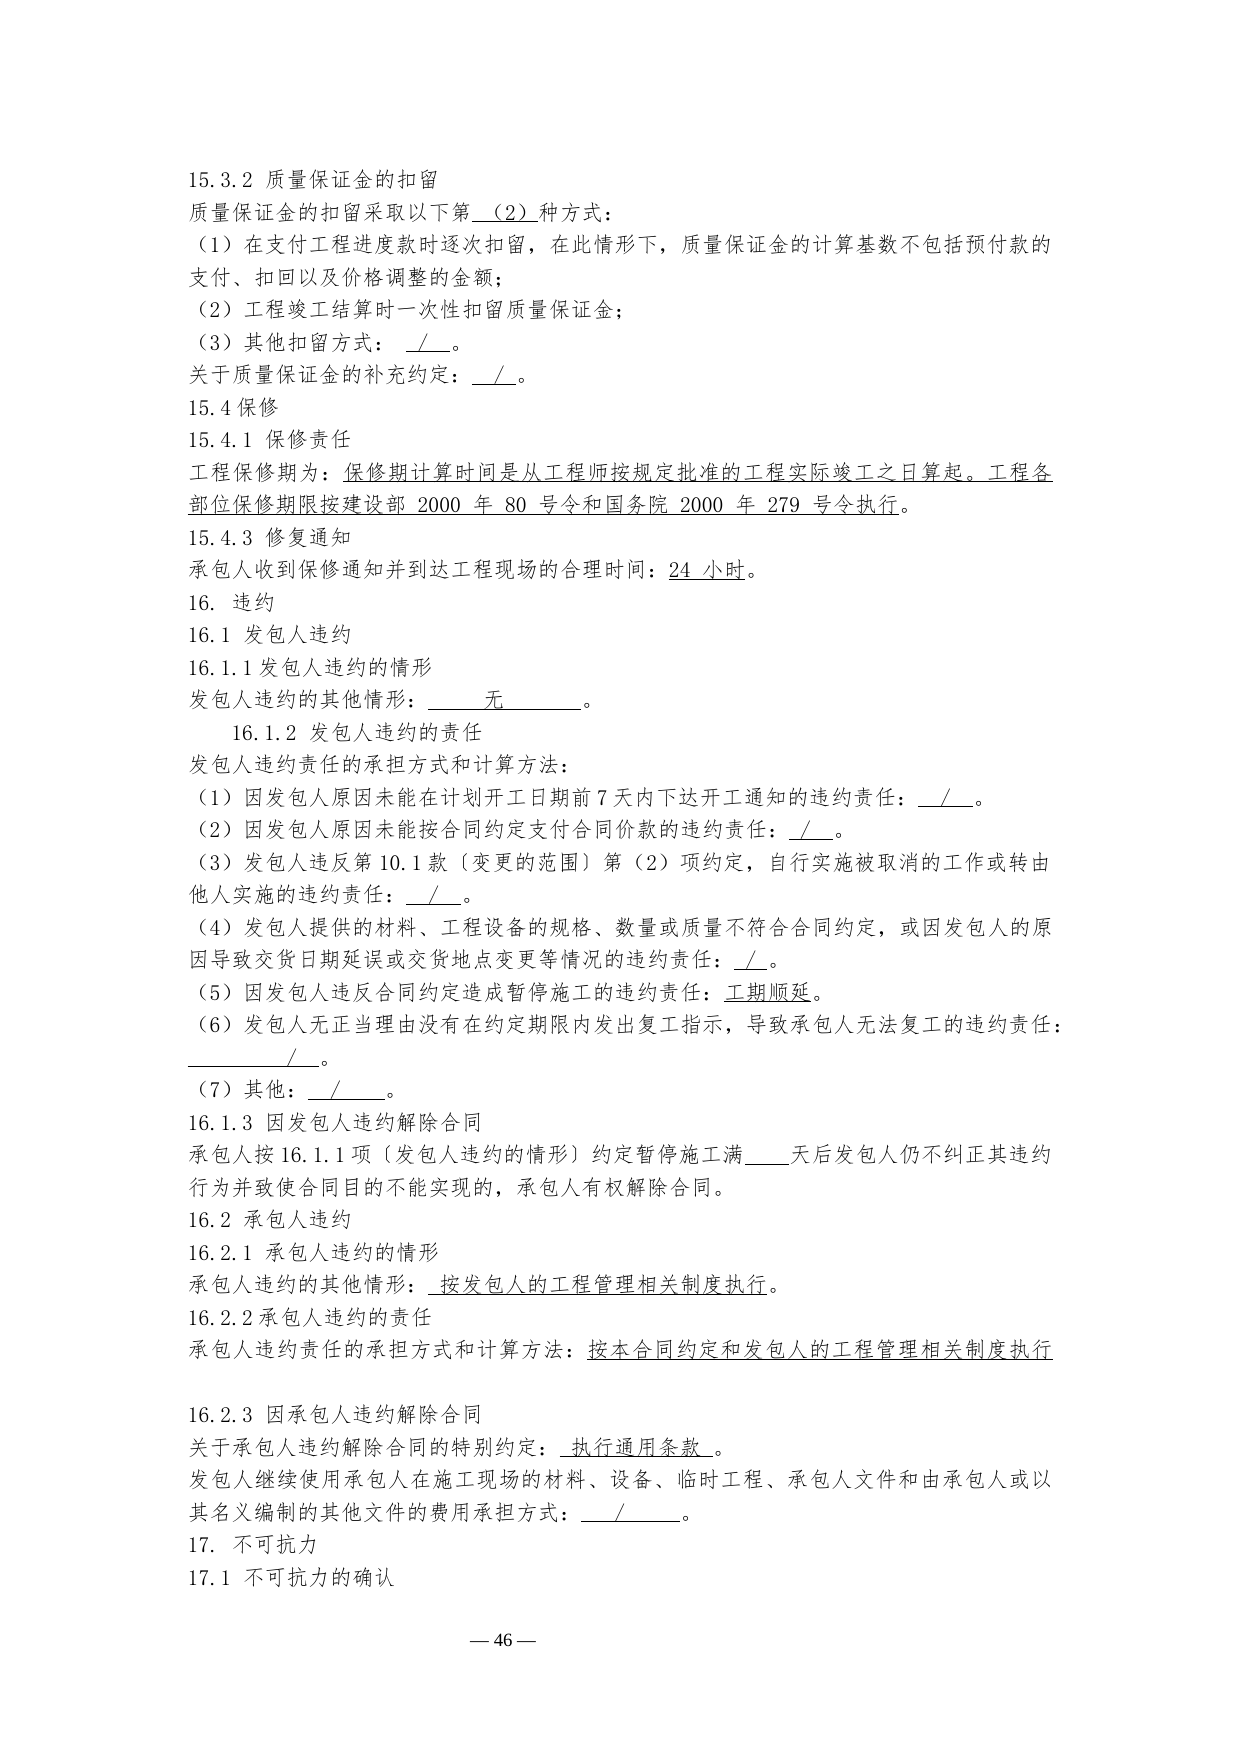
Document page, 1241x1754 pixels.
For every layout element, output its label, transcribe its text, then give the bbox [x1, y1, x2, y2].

text 16.2.2承包人违约的责任 [187, 1299, 1053, 1332]
text 15.4保修 [187, 389, 1053, 422]
text 发包人继续使用承包人在施工现场的材料、设备、临时工程、承包人文件和由承包人或以其名义编制的其他文件的费用承担方式： / 。 [187, 1462, 1053, 1527]
text （4）发包人提供的材料、工程设备的规格、数量或质量不符合合同约定，或因发包人的原因导致交货日期延误或交货地点变更等情况的违约责任： / 。 [187, 909, 1053, 974]
text 15.3.2 质量保证金的扣留 [187, 162, 1053, 194]
text （5）因发包人违反合同约定造成暂停施工的违约责任：工期顺延。 [187, 974, 1053, 1007]
text （3）其他扣留方式： / 。 [187, 324, 1053, 357]
text 16. 违约 [187, 584, 1053, 617]
text （2）因发包人原因未能按合同约定支付合同价款的违约责任： / 。 [187, 812, 1053, 844]
text （6）发包人无正当理由没有在约定期限内发出复工指示，导致承包人无法复工的违约责任： / 。 [187, 1007, 1053, 1072]
text 15.4.1 保修责任 [187, 422, 1053, 454]
text 发包人违约的其他情形： 无 。 [187, 682, 1053, 714]
text （1）在支付工程进度款时逐次扣留，在此情形下，质量保证金的计算基数不包括预付款的支付、扣回以及价格调整的金额； [187, 227, 1053, 292]
text 承包人违约的其他情形： 按发包人的工程管理相关制度执行。 [187, 1267, 1053, 1299]
text 关于承包人违约解除合同的特别约定： 执行通用条款 。 [187, 1429, 1053, 1462]
text 关于质量保证金的补充约定： / 。 [187, 357, 1053, 389]
text 16.1.2 发包人违约的责任 [187, 714, 1053, 747]
text 16.2 承包人违约 [187, 1202, 1053, 1234]
text 16.1 发包人违约 [187, 617, 1053, 649]
text 17. 不可抗力 [187, 1527, 1053, 1559]
text 工程保修期为：保修期计算时间是从工程师按规定批准的工程实际竣工之日算起。工程各部位保修期限按建设部 2000 年 80 号令和国务院 2000 年 279 号令执行。 [187, 454, 1053, 519]
text 16.1.1发包人违约的情形 [187, 649, 1053, 682]
text 发包人违约责任的承担方式和计算方法： [187, 747, 1053, 779]
text （2）工程竣工结算时一次性扣留质量保证金； [187, 292, 1053, 324]
text 16.2.1 承包人违约的情形 [187, 1234, 1053, 1267]
text 质量保证金的扣留采取以下第 （2）种方式： [187, 194, 1053, 227]
text 承包人违约责任的承担方式和计算方法：按本合同约定和发包人的工程管理相关制度执行。 [187, 1332, 1053, 1397]
text （1）因发包人原因未能在计划开工日期前7天内下达开工通知的违约责任： / 。 [187, 779, 1053, 812]
text 承包人按16.1.1项〔发包人违约的情形〕约定暂停施工满 天后发包人仍不纠正其违约行为并致使合同目的不能实现的，承包人有权解除合同。 [187, 1137, 1053, 1202]
text 16.1.3 因发包人违约解除合同 [187, 1104, 1053, 1137]
text 16.2.3 因承包人违约解除合同 [187, 1397, 1053, 1429]
text （3）发包人违反第10.1款〔变更的范围〕第（2）项约定，自行实施被取消的工作或转由他人实施的违约责任： / 。 [187, 844, 1053, 909]
text 承包人收到保修通知并到达工程现场的合理时间：24 小时。 [187, 552, 1053, 584]
text 17.1 不可抗力的确认 [187, 1559, 1053, 1592]
text 15.4.3 修复通知 [187, 519, 1053, 552]
text （7）其他： / 。 [187, 1072, 1053, 1104]
